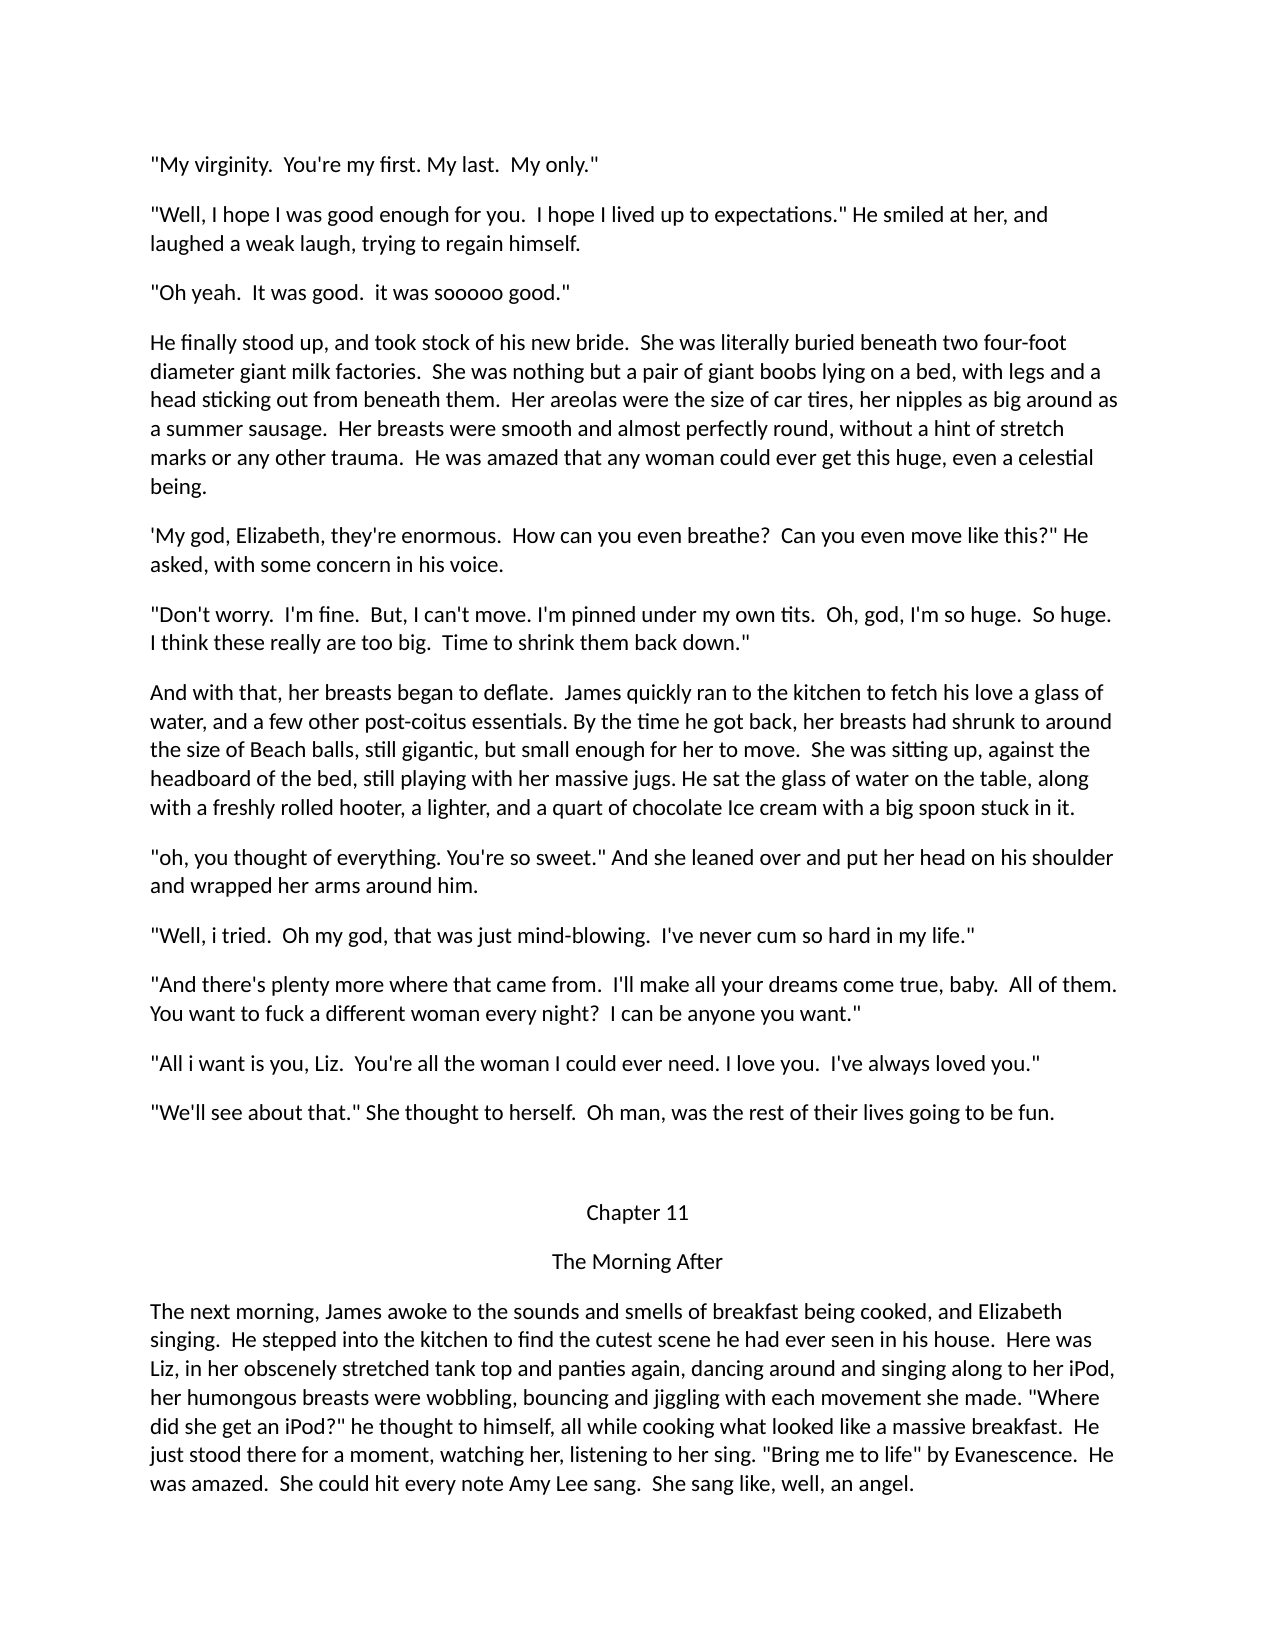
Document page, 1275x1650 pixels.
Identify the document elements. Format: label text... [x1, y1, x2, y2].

text The next morning, James awoke to the sounds and smells of breakfast being cooked, and Elizabeth singing. He stepped into the kitchen to find the cutest scene he had ever seen in his house. Here was Liz, in her obscenely stretched tank top and panties again, dancing around and singing along to her iPod, her humongous breasts were wobbling, bouncing and jiggling with each movement she made. "Where did she get an iPod?" he thought to himself, all while cooking what looked like a massive breakfast. He just stood there for a moment, watching her, listening to her sing. "Bring me to life" by Evanescence. He was amazed. She could hit every note Amy Lee sang. She sang like, well, an angel. [150, 1296, 1125, 1497]
text 'My god, Elizabeth, they're enormous. How can you even breathe? Can you even move like this?" He asked, with some concern in his voice. [150, 521, 1125, 578]
text "My virginity. You're my first. My last. My only." [150, 150, 1125, 179]
text And with that, her breasts began to deflate. James quickly ran to the kitchen to fetch his love a glass of water, and a few other post-coitus essentials. By the time he got back, her breasts had shrunk to around the size of Beach balls, still gigantic, but small enough for her to move. She was sitting up, against the headboard of the bed, still playing with her massive jugs. He sat the glass of water on the table, along with a freshly rolled hooter, a lighter, and a quart of chocolate Ice cream with a big spoon stuck in it. [150, 677, 1125, 821]
text "Oh yeah. It was good. it was sooooo good." [150, 278, 1125, 307]
text Chapter 11 [150, 1197, 1125, 1226]
text He finally stood up, and took stock of his new bride. She was literally buried beneath two four-foot diameter giant milk factories. She was nothing but a pair of giant boobs lying on a bed, with legs and a head sticking out from beneath them. Her areolas were the size of car tires, her nipples as big around as a summer sausage. Her breasts were smooth and almost perfectly round, without a hint of stretch marks or any other trauma. He was amazed that any woman could ever get this huge, even a celestial being. [150, 327, 1125, 500]
text "Well, I hope I was good enough for you. I hope I lived up to expectations." He smiled at her, and laughed a weak laugh, trying to regain himself. [150, 199, 1125, 257]
text The Morning After [150, 1247, 1125, 1275]
text "We'll see about that." She thought to herself. Oh man, was the rest of their lives going to be fun. [150, 1098, 1125, 1127]
text "oh, you thought of everything. You're so sweet." And she leaned over and put her head on his shoulder and wrapped her arms around him. [150, 842, 1125, 899]
text "And there's plenty more where that came from. I'll make all your dreams come true, baby. All of them. You want to fuck a different woman every night? I can be anyone you want." [150, 970, 1125, 1027]
text "Don't worry. I'm fine. But, I can't move. I'm pinned under my own tits. Oh, god, I'm so huge. So huge. I think these really are too big. Time to shrink them back down." [150, 599, 1125, 657]
text "All i want is you, Liz. You're all the woman I could ever need. I love you. I've always loved you." [150, 1048, 1125, 1077]
text "Well, i tried. Oh my god, that was just mind-blowing. I've never cum so hard in my life." [150, 920, 1125, 949]
